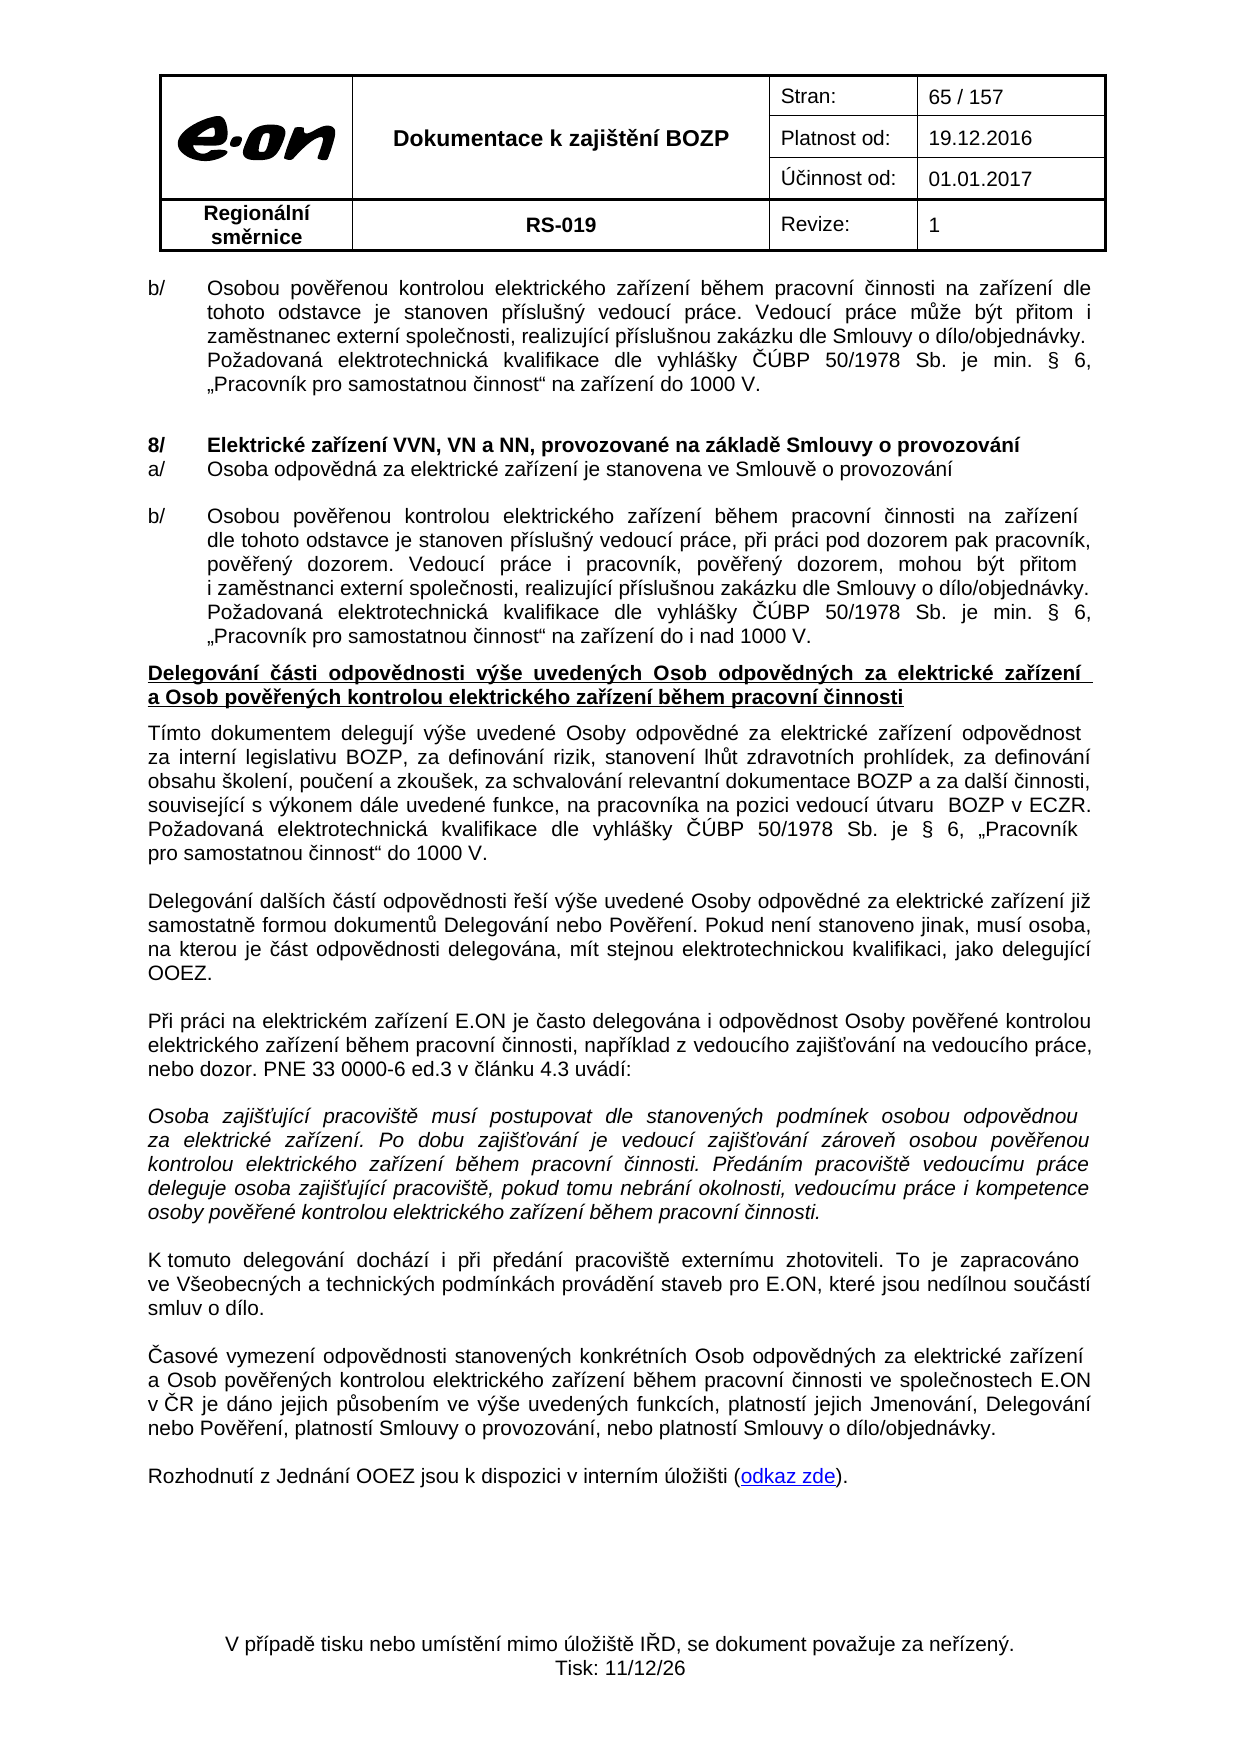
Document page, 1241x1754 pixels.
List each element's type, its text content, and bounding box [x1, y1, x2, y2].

text a/ Osoba odpovědná za elektrické zařízení je stanovena ve Smlouvě o provozování [148, 456, 1092, 480]
text Časové vymezení odpovědnosti stanovených konkrétních Osob odpovědných za elektrické zařízení a Osob pověřených kontrolou elektrického zařízení během pracovní činnosti ve společnostech E.ON v ČR je dáno jejich působením ve výše uvedených funkcích, platností jejich Jmenování, Delegování nebo Pověření, platností Smlouvy o provozování, nebo platností Smlouvy o dílo/objednávky. [148, 1344, 1092, 1440]
text K tomuto delegování dochází i při předání pracoviště externímu zhotoviteli. To je zapracováno ve Všeobecných a technických podmínkách provádění staveb pro E.ON, které jsou nedílnou součástí smluv o dílo. [148, 1248, 1092, 1320]
text Tímto dokumentem delegují výše uvedené Osoby odpovědné za elektrické zařízení odpovědnost za interní legislativu BOZP, za definování rizik, stanovení lhůt zdravotních prohlídek, za definování obsahu školení, poučení a zkoušek, za schvalování relevantní dokumentace BOZP a za další činnosti, související s výkonem dále uvedené funkce, na pracovníka na pozici vedoucí útvaru BOZP v ECZR. Požadovaná elektrotechnická kvalifikace dle vyhlášky ČÚBP 50/1978 Sb. je § 6, „Pracovník pro samostatnou činnost“ do 1000 V. [148, 721, 1092, 865]
text Požadovaná elektrotechnická kvalifikace dle vyhlášky ČÚBP 50/1978 Sb. je min. § 6, „Pracovník pro samostatnou činnost“ na zařízení do i nad 1000 V. [207, 600, 1092, 648]
text Požadovaná elektrotechnická kvalifikace dle vyhlášky ČÚBP 50/1978 Sb. je min. § 6, „Pracovník pro samostatnou činnost“ na zařízení do 1000 V. [207, 348, 1092, 396]
text Delegování dalších částí odpovědnosti řeší výše uvedené Osoby odpovědné za elektrické zařízení již samostatně formou dokumentů Delegování nebo Pověření. Pokud není stanoveno jinak, musí osoba, na kterou je část odpovědnosti delegována, mít stejnou elektrotechnickou kvalifikaci, jako delegující OOEZ. [148, 889, 1092, 984]
title Delegování části odpovědnosti výše uvedených Osob odpovědných za elektrické zařízení a Osob pověřených kontrolou elektrického zařízení během pracovní činnosti [148, 683, 1092, 708]
text Osoba zajišťující pracoviště musí postupovat dle stanovených podmínek osobou odpovědnou za elektrické zařízení. Po dobu zajišťování je vedoucí zajišťování zároveň osobou pověřenou kontrolou elektrického zařízení během pracovní činnosti. Předáním pracoviště vedoucímu práce deleguje osoba zajišťující pracoviště, pokud tomu nebrání okolnosti, vedoucímu práce i kompetence osoby pověřené kontrolou elektrického zařízení během pracovní činnosti. [148, 1104, 1092, 1224]
text Při práci na elektrickém zařízení E.ON je často delegována i odpovědnost Osoby pověřené kontrolou elektrického zařízení během pracovní činnosti, například z vedoucího zajišťování na vedoucího práce, nebo dozor. PNE 33 0000-6 ed.3 v článku 4.3 uvádí: [148, 1008, 1092, 1080]
text Rozhodnutí z Jednání OOEZ jsou k dispozici v interním úložišti (odkaz zde). [148, 1464, 1092, 1488]
text 8/ Elektrické zařízení VVN, VN a NN, provozované na základě Smlouvy o provozování [148, 432, 1092, 456]
text b/ Osobou pověřenou kontrolou elektrického zařízení během pracovní činnosti na zařízení dle tohoto odstavce je stanoven příslušný vedoucí práce, při práci pod dozorem pak pracovník, pověřený dozorem. Vedoucí práce i pracovník, pověřený dozorem, mohou být přitom i zaměstnanci externí společnosti, realizující příslušnou zakázku dle Smlouvy o dílo/objednávky. [148, 504, 1092, 600]
title Delegování části odpovědnosti výše uvedených Osob odpovědných za elektrické zařízení a Osob pověřených kontrolou elektrického zařízení během pracovní činnosti [148, 661, 1092, 682]
